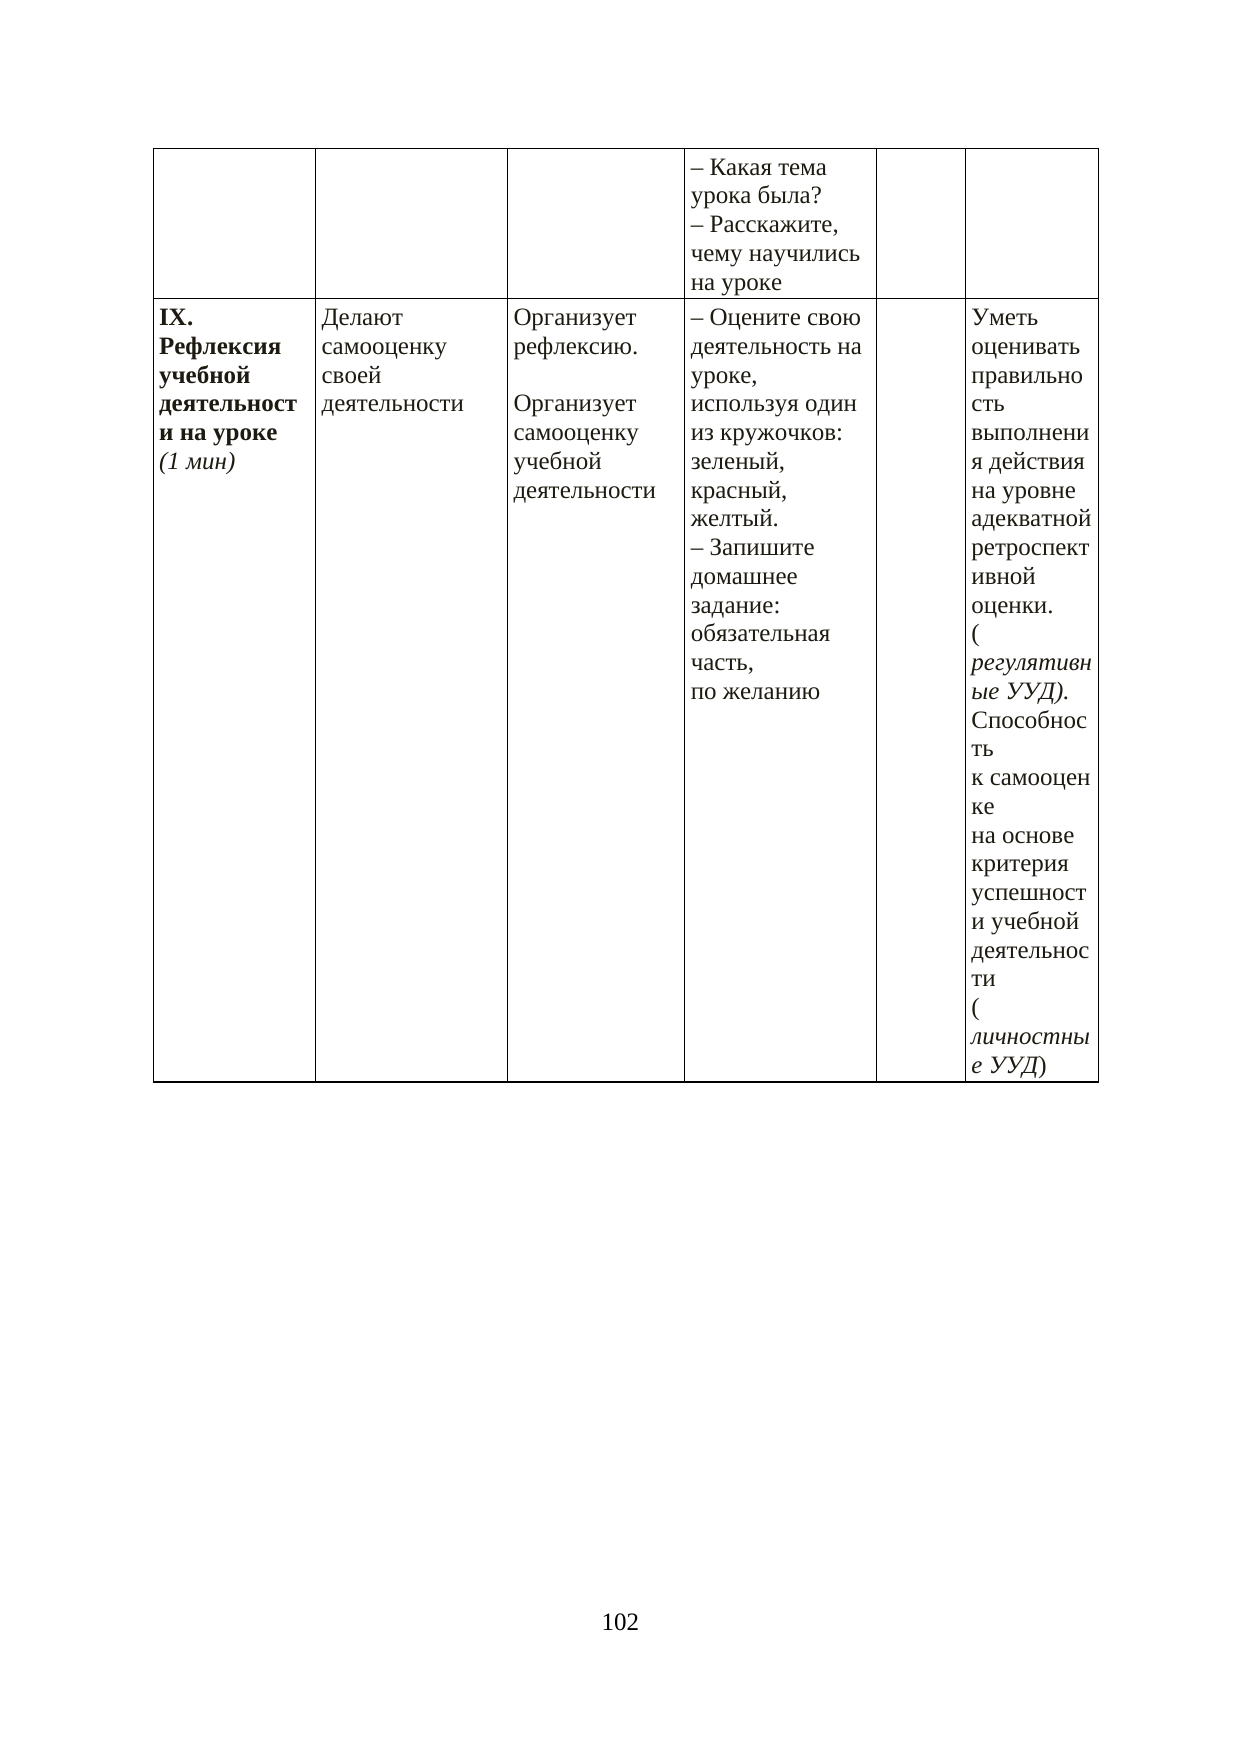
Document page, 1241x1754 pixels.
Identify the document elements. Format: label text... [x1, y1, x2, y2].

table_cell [508, 149, 684, 298]
table_cell – Оцените свою деятельность на уроке, используя один из кружочков: зеленый, красный, желтый. – Запишите домашнее задание: обязательная часть, по желанию [685, 299, 876, 1081]
table_cell Делают самооценку своей деятельности [316, 299, 507, 1081]
table_cell IX. Рефлексия учебной деятельности на уроке (1 мин) [154, 299, 315, 1081]
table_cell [685, 149, 876, 298]
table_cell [154, 149, 315, 298]
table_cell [316, 149, 507, 298]
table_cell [966, 149, 1098, 298]
table_cell [877, 299, 965, 1081]
table_cell [877, 149, 965, 298]
table_cell Уметь оценивать правильность выполнения действия на уровне адекватной ретроспективной оценки. (регулятивные УУД). Способность к самооценке на основе критерия успешности учебной деятельности (личностные УУД) [966, 299, 1098, 1081]
table_cell Организует рефлексию. Организует самооценку учебной деятельности [508, 299, 684, 1081]
